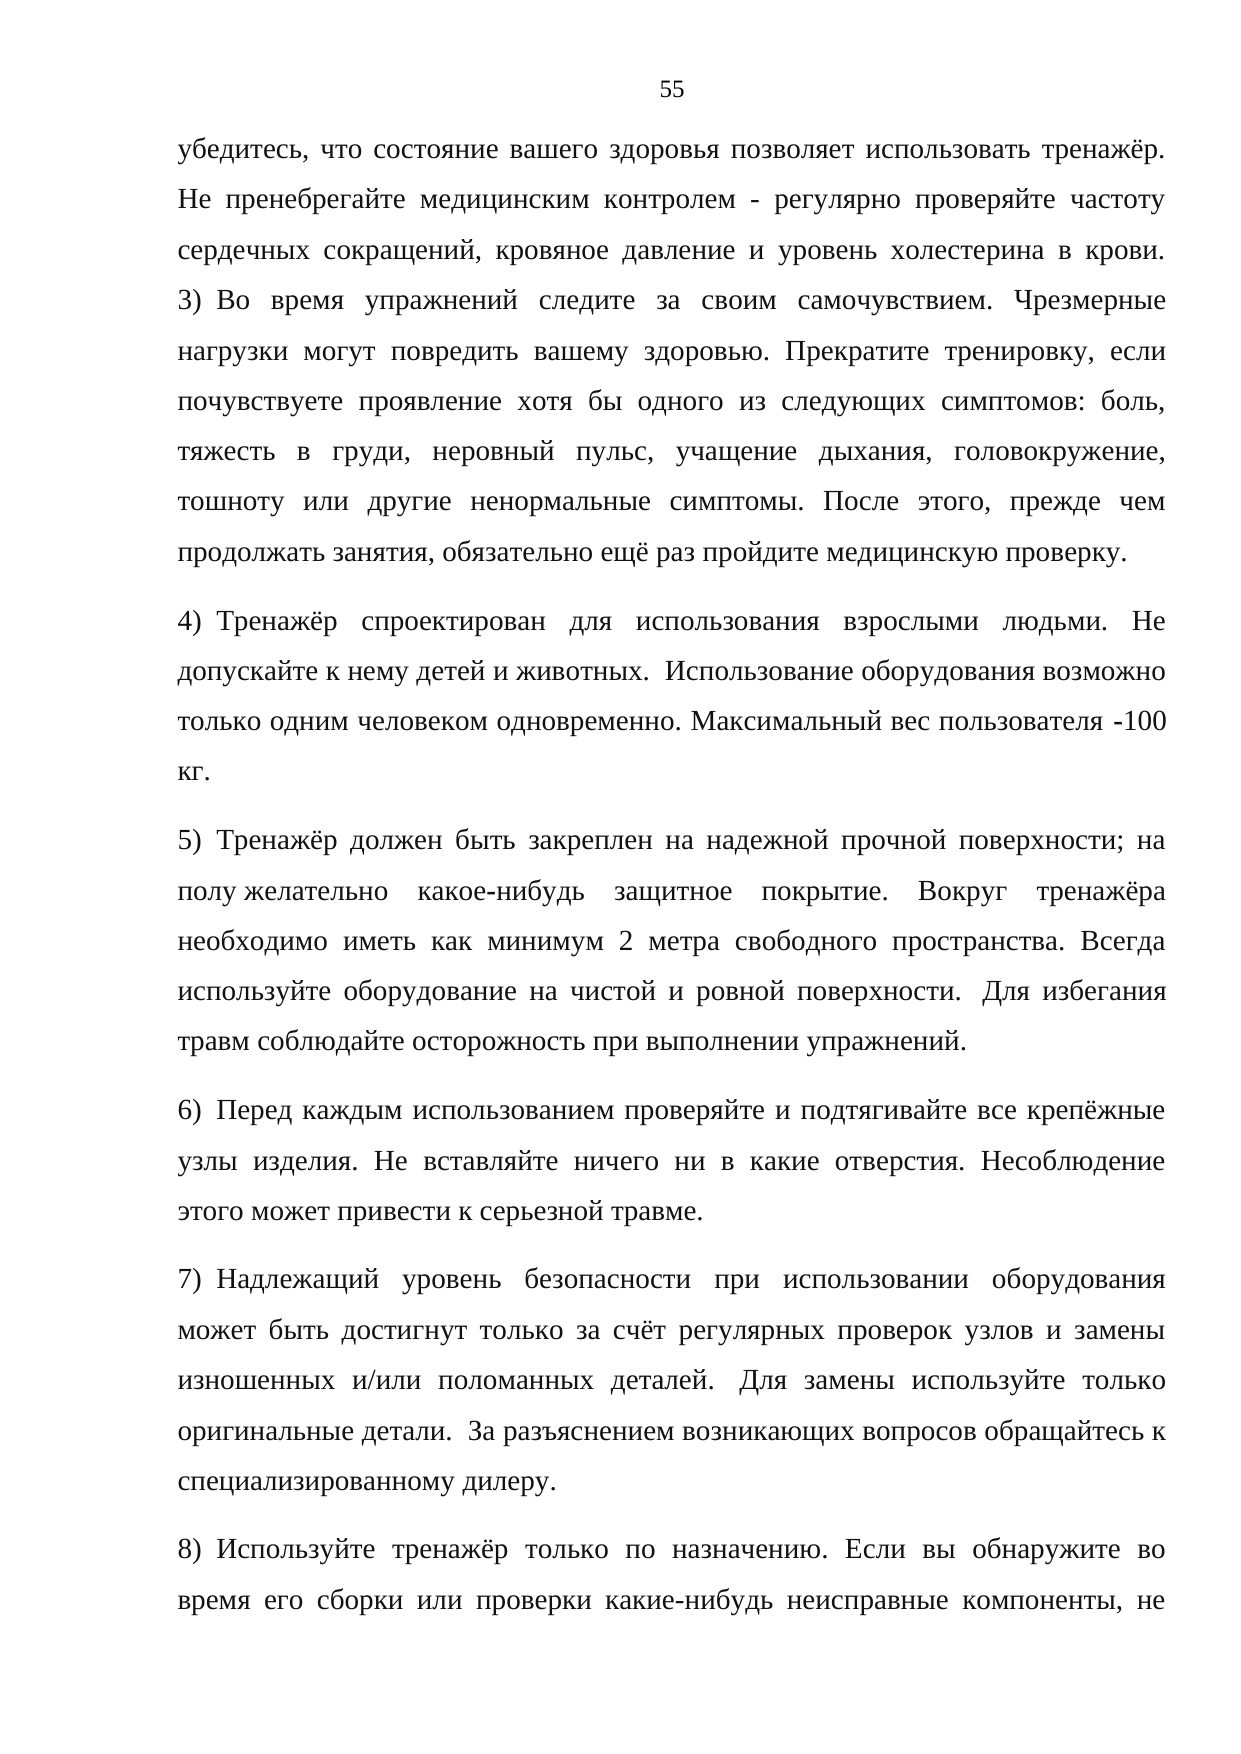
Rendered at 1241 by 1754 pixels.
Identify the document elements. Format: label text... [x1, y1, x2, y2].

text 7) Надлежащий уровень безопасности при использовании оборудования может быть достигнут только за счёт регулярных проверок узлов и замены изношенных и/или поломанных деталей. Для замены используйте только оригинальные детали. За разъяснением возникающих вопросов обращайтесь к специализированному дилеру. [177, 1262, 1167, 1496]
text 4) Тренажёр спроектирован для использования взрослыми людьми. Не допускайте к нему детей и животных. Использование оборудования возможно только одним человеком одновременно. Максимальный вес пользователя -100 кг. [177, 603, 1167, 787]
text 5) Тренажёр должен быть закреплен на надежной прочной поверхности; на полу желательно какое-нибудь защитное покрытие. Вокруг тренажёра необходимо иметь как минимум 2 метра свободного пространства. Всегда используйте оборудование на чистой и ровной поверхности. Для избегания травм соблюдайте осторожность при выполнении упражнений. [177, 822, 1167, 1057]
text 6) Перед каждым использованием проверяйте и подтягивайте все крепёжные узлы изделия. Не вставляйте ничего ни в какие отверстия. Несоблюдение этого может привести к серьезной травме. [177, 1092, 1167, 1226]
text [177, 131, 1167, 567]
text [177, 1532, 1167, 1616]
